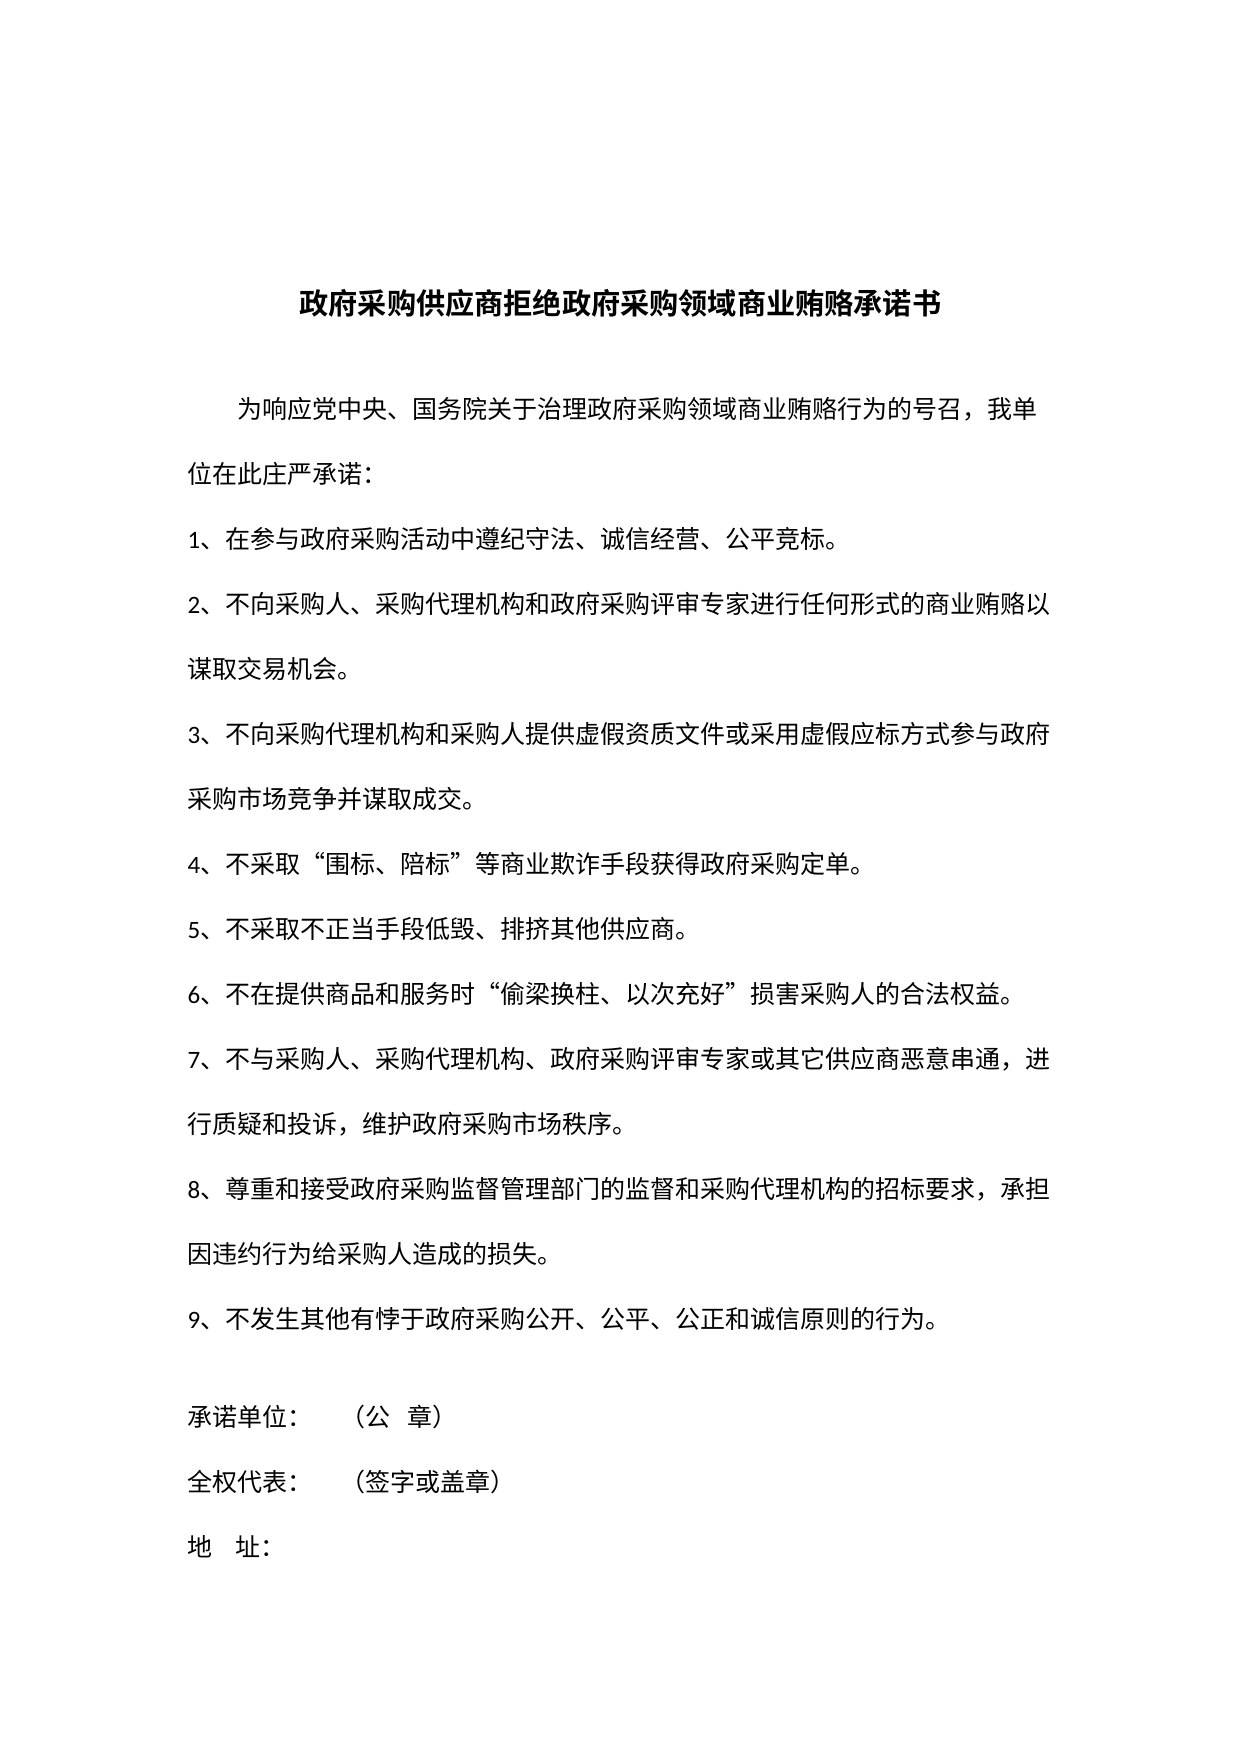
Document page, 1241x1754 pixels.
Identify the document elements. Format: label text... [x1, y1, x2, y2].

text 地 址： [187, 1513, 1053, 1578]
text 全权代表： （签字或盖章） [187, 1448, 1053, 1513]
text 为响应党中央、国务院关于治理政府采购领域商业贿赂行为的号召，我单位在此庄严承诺： [187, 376, 1053, 506]
text 6、不在提供商品和服务时“偷梁换柱、以次充好”损害采购人的合法权益。 [187, 961, 1053, 1026]
text 4、不采取“围标、陪标”等商业欺诈手段获得政府采购定单。 [187, 831, 1053, 896]
text 承诺单位： （公 章） [187, 1383, 1053, 1448]
text 3、不向采购代理机构和采购人提供虚假资质文件或采用虚假应标方式参与政府采购市场竞争并谋取成交。 [187, 701, 1053, 831]
text 9、不发生其他有悖于政府采购公开、公平、公正和诚信原则的行为。 [187, 1286, 1053, 1351]
text 2、不向采购人、采购代理机构和政府采购评审专家进行任何形式的商业贿赂以谋取交易机会。 [187, 571, 1053, 701]
text 8、尊重和接受政府采购监督管理部门的监督和采购代理机构的招标要求，承担因违约行为给采购人造成的损失。 [187, 1156, 1053, 1286]
text 政府采购供应商拒绝政府采购领域商业贿赂承诺书 [187, 269, 1053, 334]
text 7、不与采购人、采购代理机构、政府采购评审专家或其它供应商恶意串通，进行质疑和投诉，维护政府采购市场秩序。 [187, 1026, 1053, 1156]
text 5、不采取不正当手段低毁、排挤其他供应商。 [187, 896, 1053, 961]
text 1、在参与政府采购活动中遵纪守法、诚信经营、公平竞标。 [187, 506, 1053, 571]
